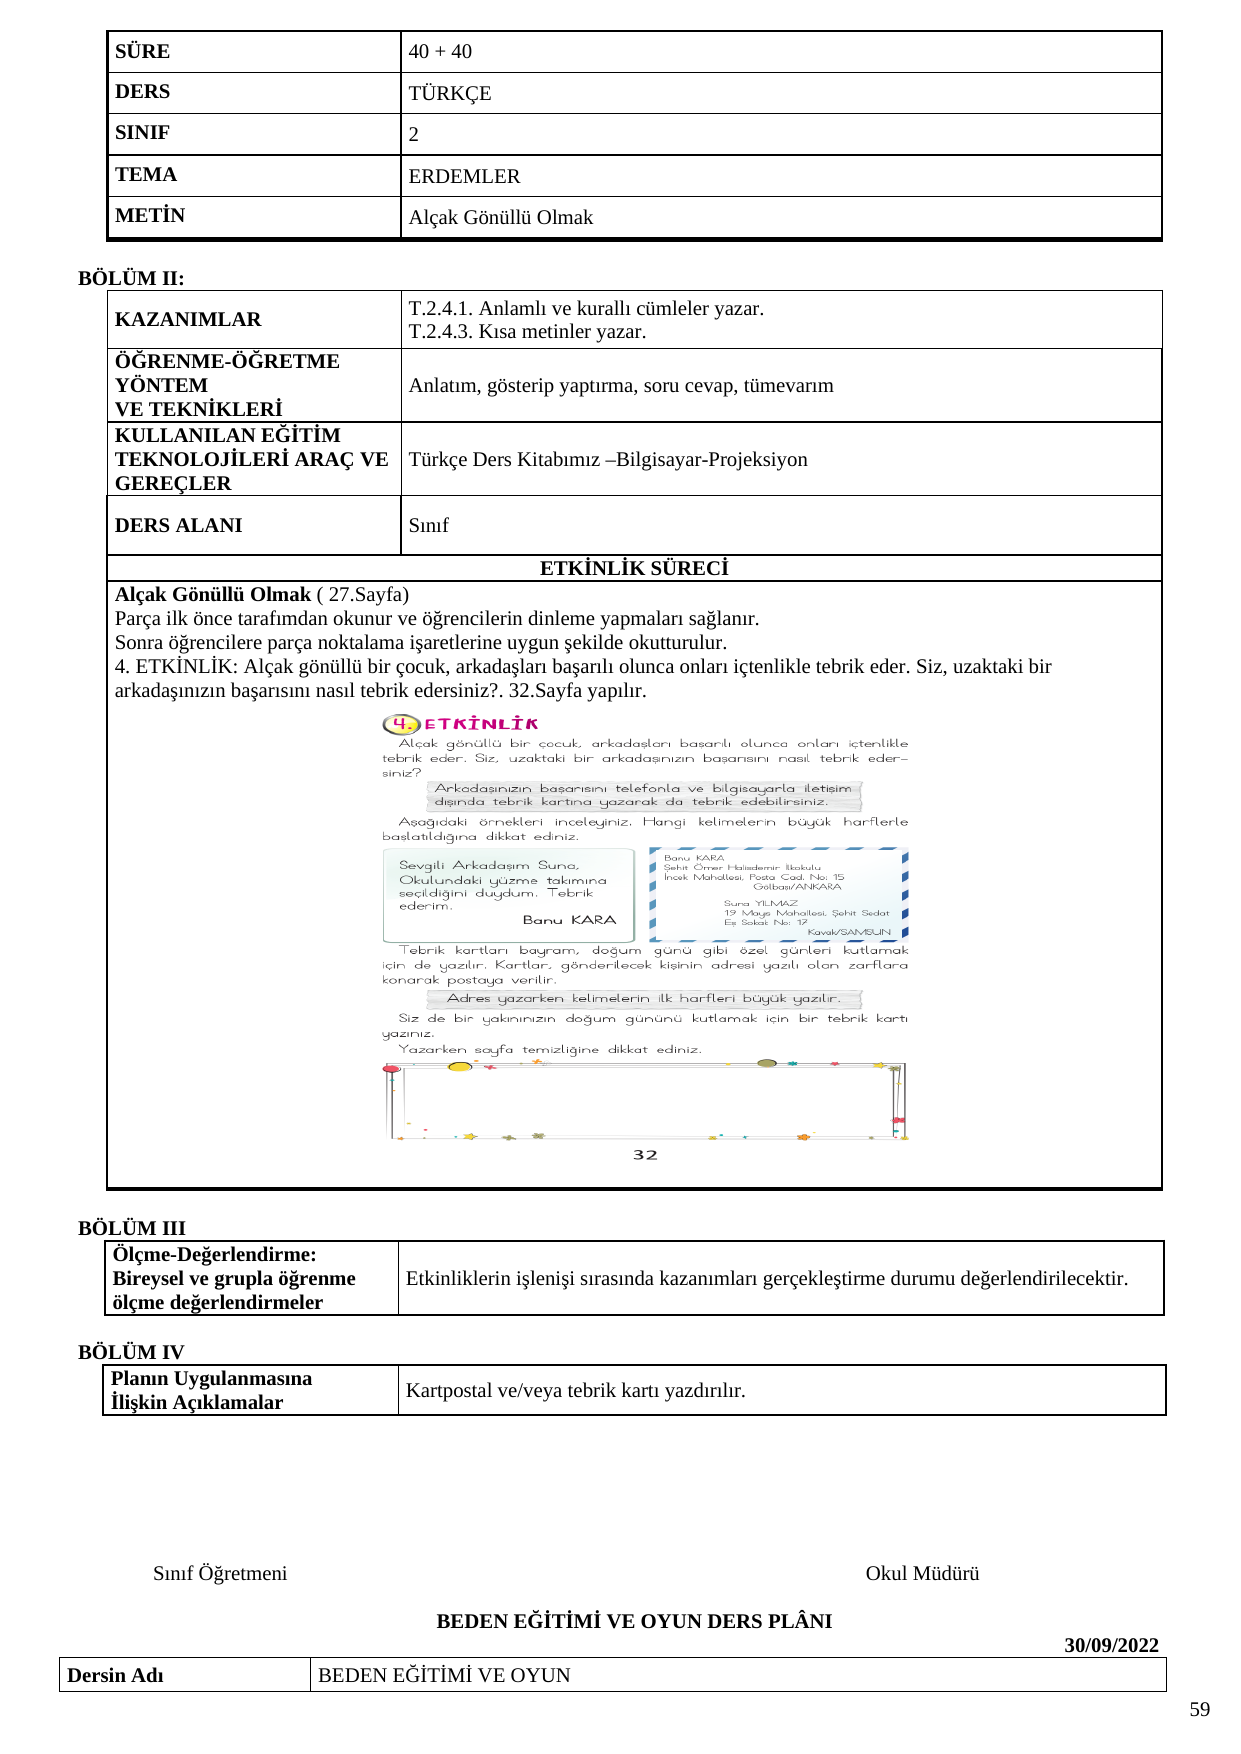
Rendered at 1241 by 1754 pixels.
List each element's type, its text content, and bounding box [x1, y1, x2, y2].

table_cell Alçak Gönüllü Olmak [402, 197, 1161, 237]
table_cell KULLANILAN EĞİTİM TEKNOLOJİLERİ ARAÇ VE GEREÇLER [108, 423, 401, 495]
table_cell TÜRKÇE [402, 73, 1161, 113]
table_cell DERS [109, 73, 400, 113]
table_header T.2.4.1. Anlamlı ve kurallı cümleler yazar. T.2.4.3. Kısa metinler yazar. [402, 291, 1162, 348]
table_header Kartpostal ve/veya tebrik kartı yazdırılır. [399, 1366, 1165, 1414]
table_cell Alçak Gönüllü Olmak ( 27.Sayfa) Parça ilk önce tarafımdan okunur ve öğrencilerin dinleme yapmaları sağlanır. Sonra öğrencilere parça noktalama işaretlerine uygun şekilde okutturulur. 4. ETKİNLİK: Alçak gönüllü bir çocuk, arkadaşları başarılı olunca onları içtenlikle tebrik eder. Siz, uzaktaki bir arkadaşınızın başarısını nasıl tebrik edersiniz?. 32.Sayfa yapılır. [108, 582, 1161, 1187]
table_header KAZANIMLAR [108, 291, 401, 348]
table_header Ölçme-Değerlendirme: Bireysel ve grupla öğrenme ölçme değerlendirmeler [106, 1242, 398, 1314]
table_cell Anlatım, gösterip yaptırma, soru cevap, tümevarım [402, 349, 1161, 421]
table_cell ETKİNLİK SÜRECİ [108, 556, 1161, 580]
table_cell 2 [402, 114, 1161, 154]
table_header BEDEN EĞİTİMİ VE OYUN [311, 1658, 1166, 1691]
table_header Planın Uygulanmasına İlişkin Açıklamalar [104, 1366, 398, 1414]
table_cell TEMA [109, 156, 400, 196]
text BÖLÜM II: [59, 266, 1210, 290]
table_cell ERDEMLER [402, 156, 1161, 196]
table_cell METİN [109, 197, 400, 237]
table_cell Türkçe Ders Kitabımız –Bilgisayar-Projeksiyon [402, 423, 1161, 495]
table_header Dersin Adı [60, 1658, 310, 1691]
table_cell ÖĞRENME-ÖĞRETME YÖNTEM VE TEKNİKLERİ [108, 349, 401, 421]
table_cell DERS ALANI [108, 496, 400, 554]
text BEDEN EĞİTİMİ VE OYUN DERS PLÂNI [59, 1609, 1210, 1633]
table_header 40 + 40 [402, 32, 1161, 71]
table_cell Sınıf [402, 496, 1161, 554]
subtitle BÖLÜM III [59, 1215, 1210, 1239]
picture [362, 714, 935, 1165]
subtitle BÖLÜM IV [59, 1340, 1210, 1364]
table_cell SINIF [109, 114, 400, 154]
text Sınıf Öğretmeni Okul Müdürü [59, 1561, 1210, 1585]
table_header Etkinliklerin işlenişi sırasında kazanımları gerçekleştirme durumu değerlendirilecektir. [399, 1242, 1163, 1314]
table_header SÜRE [109, 32, 400, 71]
text 30/09/2022 [59, 1633, 1210, 1657]
